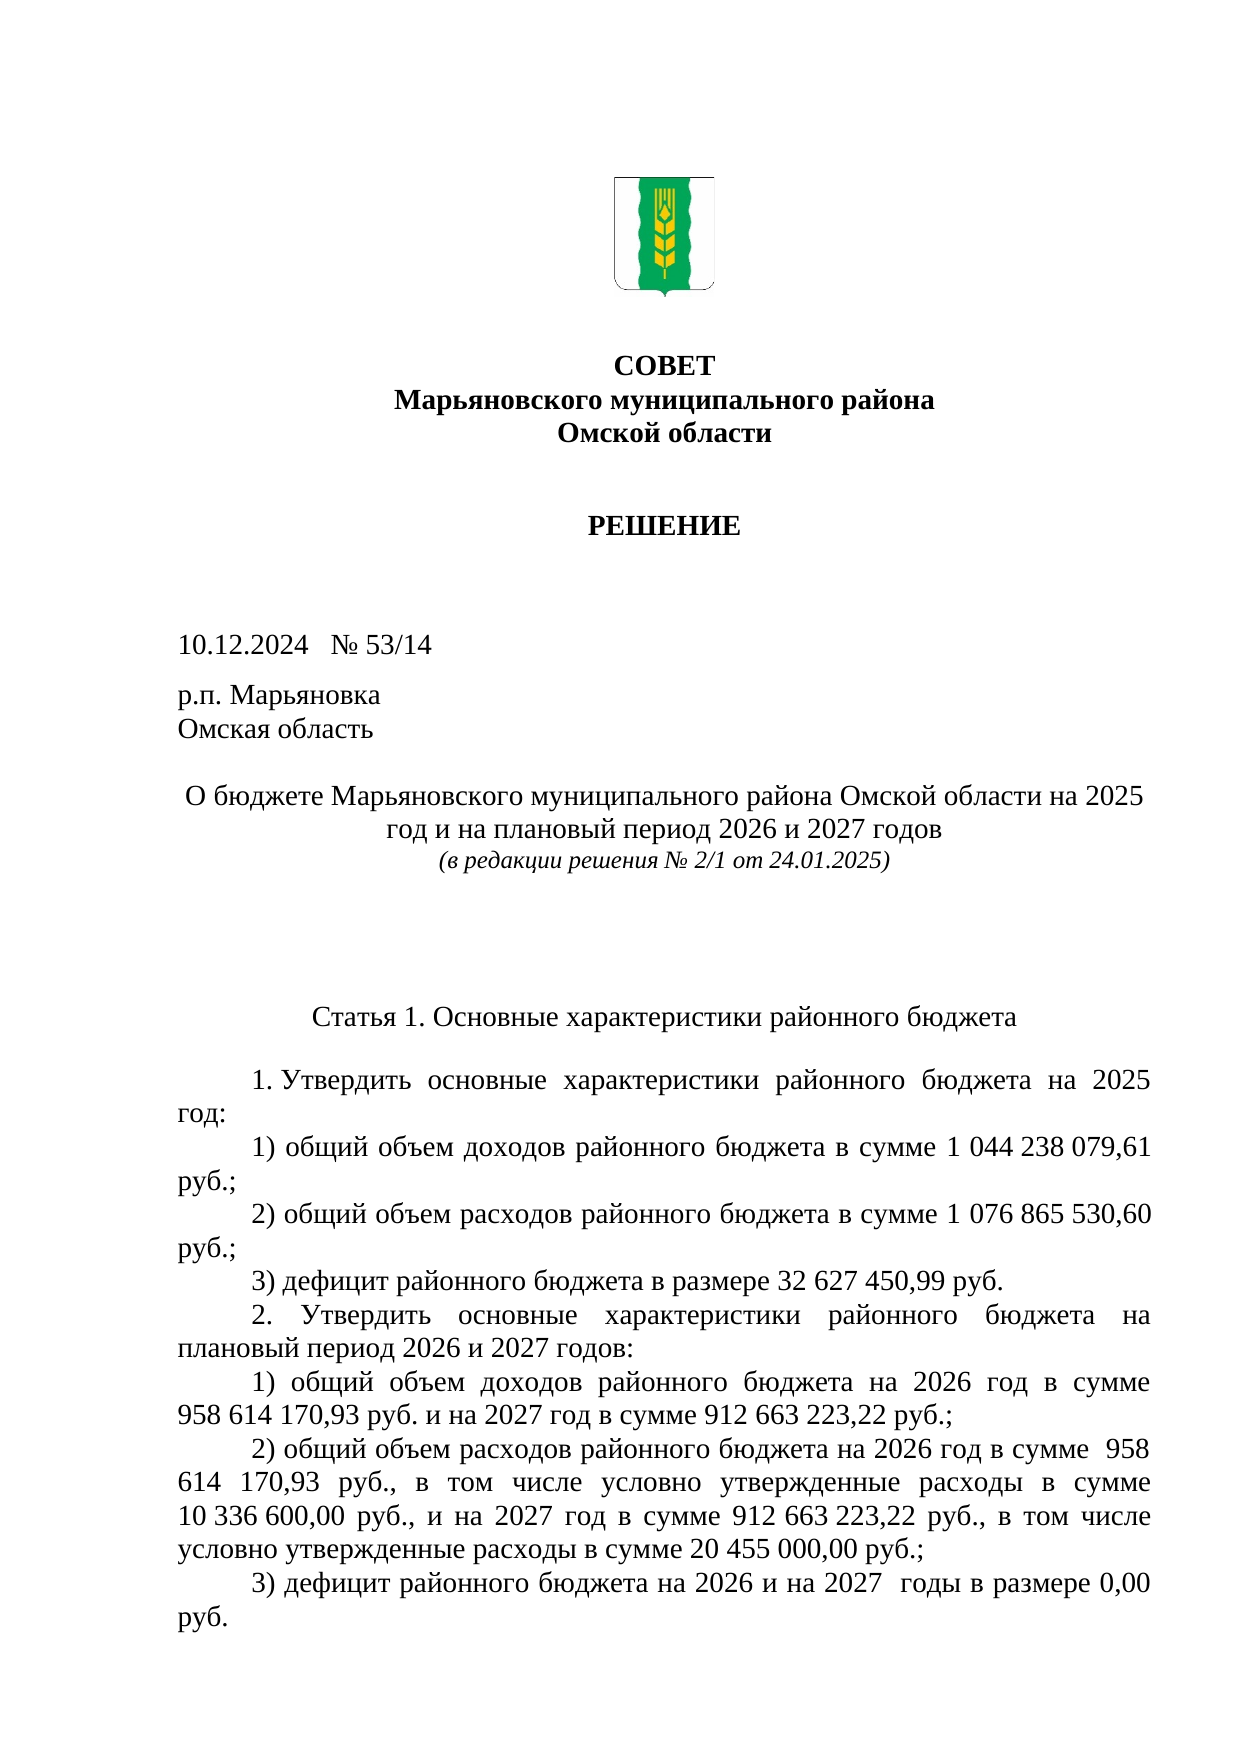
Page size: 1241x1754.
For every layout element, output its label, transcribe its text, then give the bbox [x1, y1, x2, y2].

text 2) общий объем расходов районного бюджета на 2026 год в сумме 958 614 170,93 руб., в том числе условно утвержденные расходы в сумме 10 336 600,00 руб., и на 2027 год в сумме 912 663 223,22 руб., в том числе условно утвержденные расходы в сумме 20 455 000,00 руб.; [177, 1431, 1152, 1565]
picture [614, 177, 715, 297]
text 1) общий объем доходов районного бюджета в сумме 1 044 238 079,61 руб.; [177, 1129, 1152, 1196]
text 10.12.2024 № 53/14 [177, 627, 1152, 661]
text 3) дефицит районного бюджета в размере 32 627 450,99 руб. [177, 1263, 1152, 1297]
text Омской области [177, 415, 1152, 449]
text 1) общий объем доходов районного бюджета на 2026 год в сумме 958 614 170,93 руб. и на 2027 год в сумме 912 663 223,22 руб.; [177, 1364, 1152, 1431]
text РЕШЕНИЕ [177, 508, 1152, 542]
text р.п. Марьяновка [177, 677, 1152, 711]
text 2. Утвердить основные характеристики районного бюджета на плановый период 2026 и 2027 годов: [177, 1297, 1152, 1364]
text СОВЕТ [177, 348, 1152, 382]
text 2) общий объем расходов районного бюджета в сумме 1 076 865 530,60 руб.; [177, 1196, 1152, 1263]
text 1. Утвердить основные характеристики районного бюджета на 2025 год: [177, 1062, 1152, 1129]
text Статья 1. Основные характеристики районного бюджета [177, 999, 1152, 1033]
text (в редакции решения № 2/1 от 24.01.2025) [177, 845, 1152, 874]
text Омская область [177, 711, 1152, 744]
text 3) дефицит районного бюджета на 2026 и на 2027 годы в размере 0,00 руб. [177, 1565, 1152, 1632]
text Марьяновского муниципального района [177, 382, 1152, 415]
text О бюджете Марьяновского муниципального района Омской области на 2025 год и на плановый период 2026 и 2027 годов [177, 778, 1152, 845]
